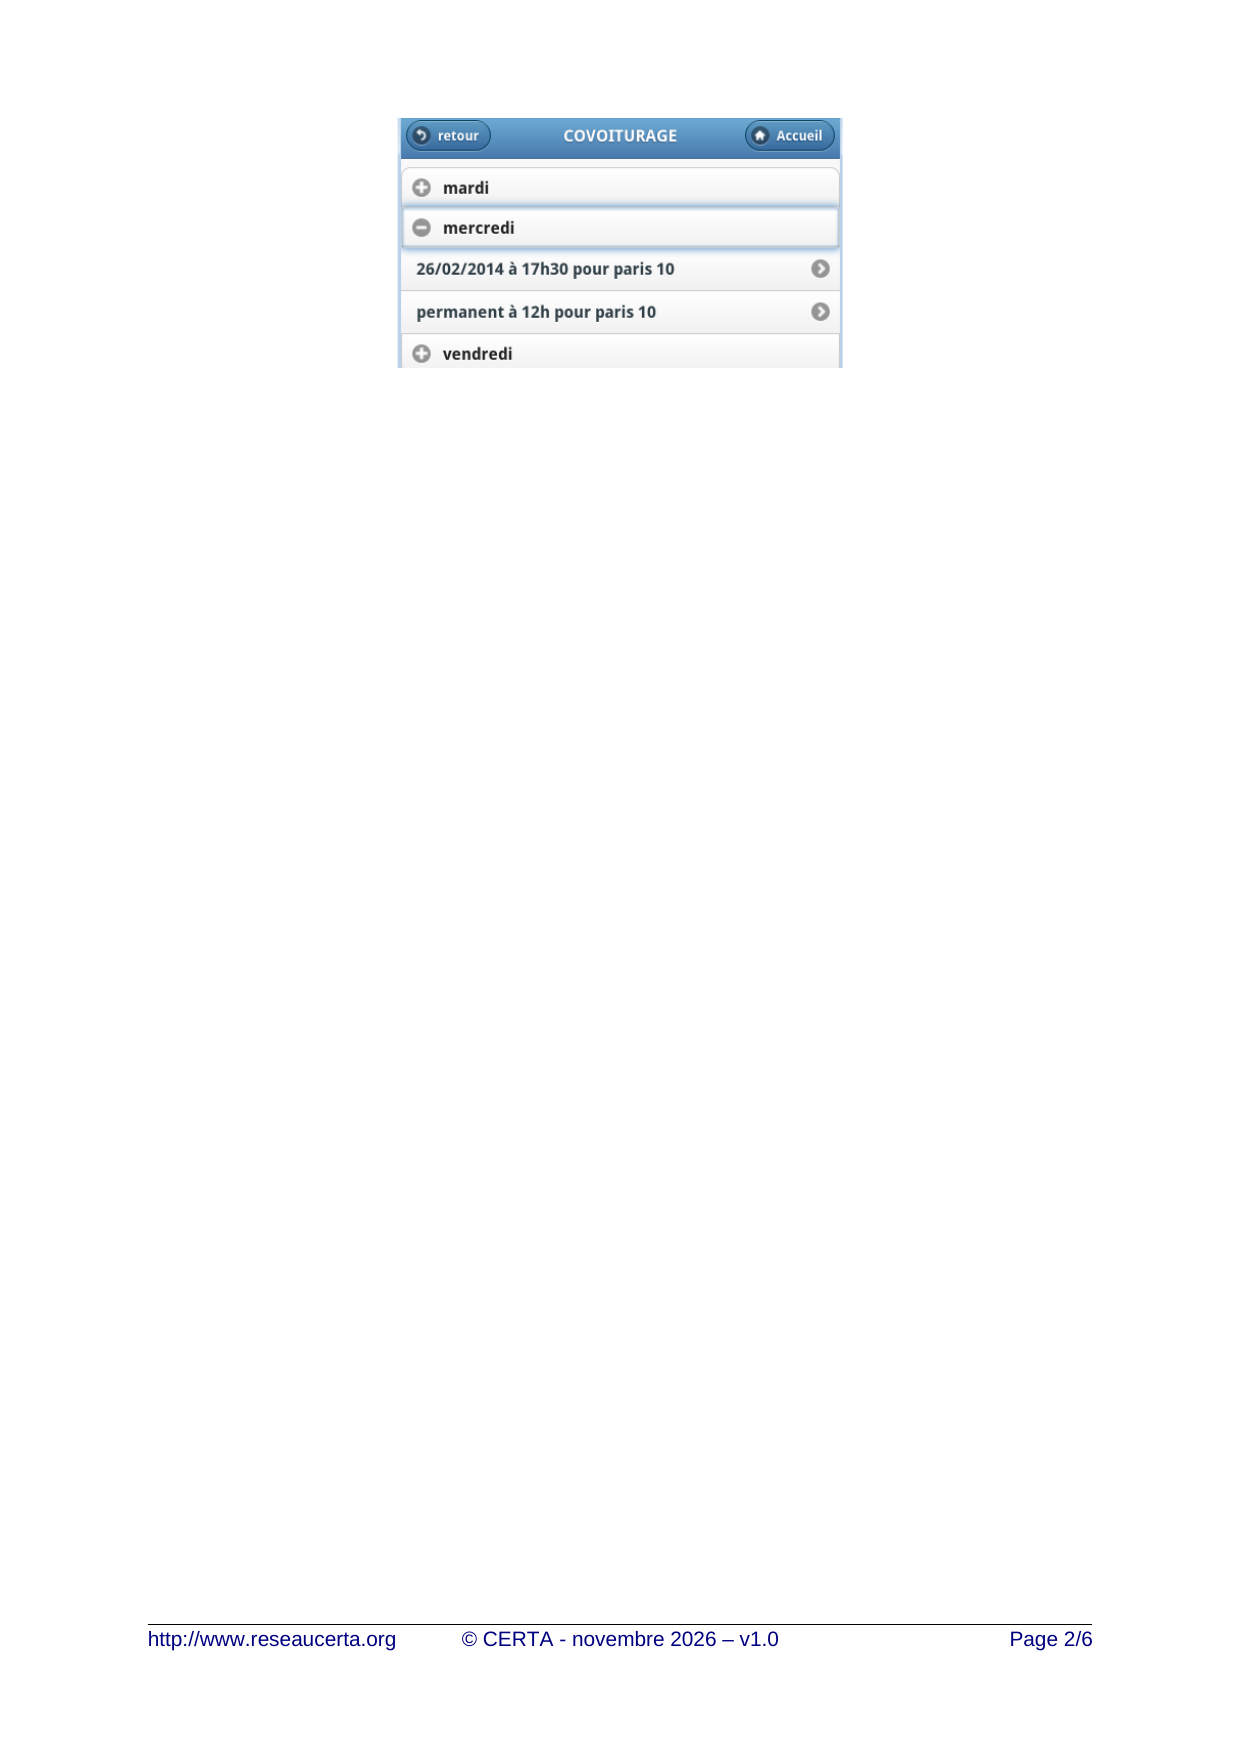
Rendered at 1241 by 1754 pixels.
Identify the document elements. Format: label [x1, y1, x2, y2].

picture [397, 118, 843, 368]
